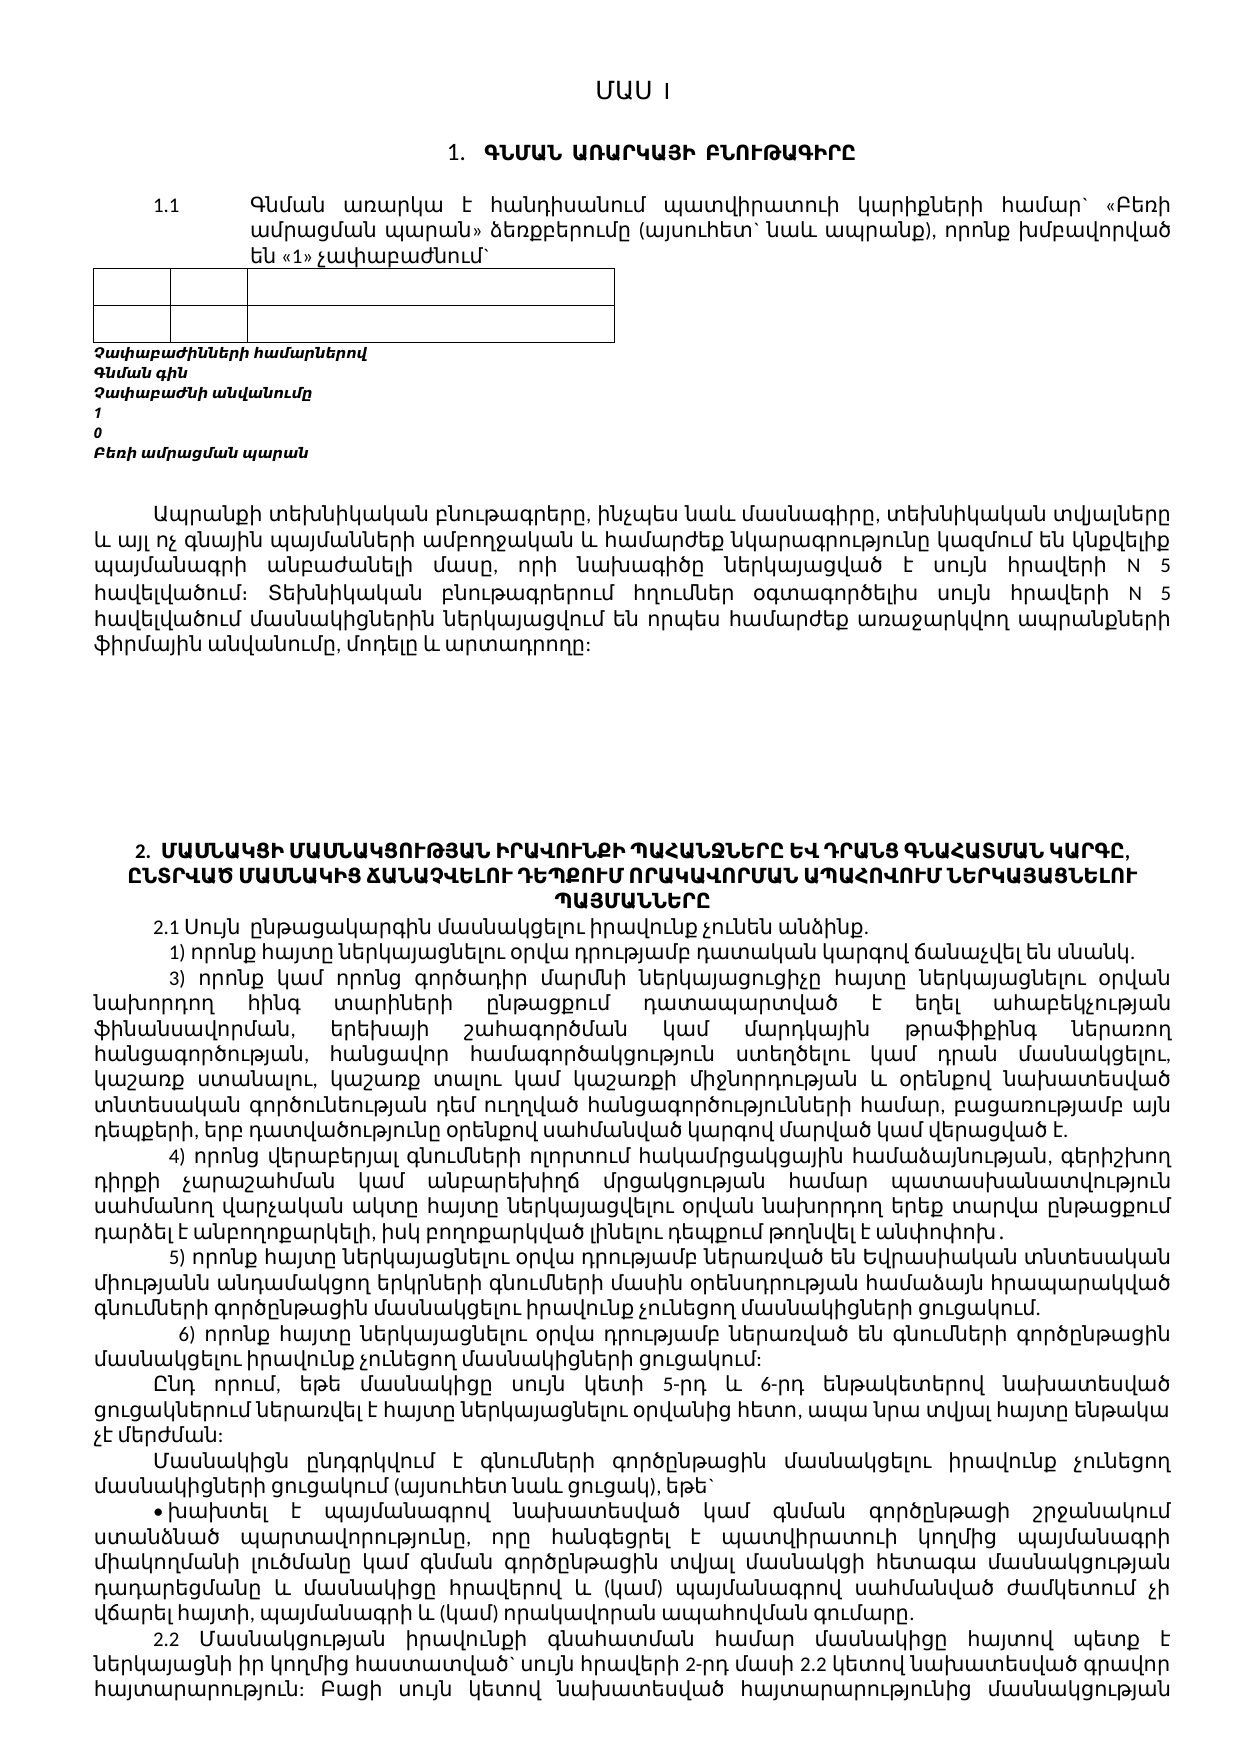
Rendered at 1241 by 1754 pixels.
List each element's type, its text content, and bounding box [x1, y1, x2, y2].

list ԳՆՄԱՆ ԱՌԱՐԿԱՅԻ ԲՆՈՒԹԱԳԻՐԸ [131, 136, 1171, 167]
text 1) որոնք հայտը ներկայացնելու օրվա դրությամբ դատական կարգով ճանաչվել են սնանկ. [94, 939, 1171, 965]
text 5) որոնք հայտը ներկայացնելու օրվա դրությամբ ներառված են Եվրասիական տնտեսական միությանն անդամակցող երկրների գնումների մասին օրենսդրության համաձայն հրապարակված գնումների գործընթացին մասնակցելու իրավունք չունեցող մասնակիցների ցուցակում. [94, 1244, 1171, 1321]
text 2. ՄԱՍՆԱԿՑԻ ՄԱՍՆԱԿՑՈՒԹՅԱՆ ԻՐԱՎՈՒՆՔԻ ՊԱՀԱՆՋՆԵՐԸ ԵՎ ԴՐԱՆՑ ԳՆԱՀԱՏՄԱՆ ԿԱՐԳԸ, ԸՆՏՐՎԱԾ ՄԱՍՆԱԿԻՑ ՃԱՆԱՉՎԵԼՈՒ ԴԵՊՔՈՒՄ ՈՐԱԿԱՎՈՐՄԱՆ ԱՊԱՀՈՎՈՒՄ ՆԵՐԿԱՅԱՑՆԵԼՈՒ ՊԱՅՄԱՆՆԵՐԸ [94, 838, 1171, 914]
text 3) որոնք կամ որոնց գործադիր մարմնի ներկայացուցիչը հայտը ներկայացնելու օրվան նախորդող հինգ տարիների ընթացքում դատապարտված է եղել ահաբեկչության ֆինանսավորման, երեխայի շահագործման կամ մարդկային թրաֆիքինգ ներառող հանցագործության, հանցավոր համագործակցություն ստեղծելու կամ դրան մասնակցելու, կաշառք ստանալու, կաշառք տալու կամ կաշառքի միջնորդության և օրենքով նախատեսված տնտեսական գործունեության դեմ ուղղված հանցագործությունների համար, բացառությամբ այն դեպքերի, երբ դատվածությունը օրենքով սահմանված կարգով մարված կամ վերացված է. [94, 965, 1171, 1143]
text 2.1 Սույն ընթացակարգին մասնակցելու իրավունք չունեն անձինք. [94, 914, 1171, 939]
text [94, 1626, 1171, 1702]
text Մասնակիցն ընդգրկվում է գնումների գործընթացին մասնակցելու իրավունք չունեցող մասնակիցների ցուցակում (այսուհետ նաև ցուցակ), եթե` [94, 1448, 1171, 1499]
text ՄԱՍ I [94, 75, 1171, 106]
text Ապրանքի տեխնիկական բնութագրերը, ինչպես նաև մասնագիրը, տեխնիկական տվյալները և այլ ոչ գնային պայմանների ամբողջական և համարժեք նկարագրությունը կազմում են կնքվելիք պայմանագրի անբաժանելի մասը, որի նախագիծը ներկայացված է սույն հրավերի N 5 հավելվածում։ Տեխնիկական բնութագրերում հղումներ օգտագործելիս սույն հրավերի N 5 հավելվածում մասնակիցներին ներկայացվում են որպես համարժեք առաջարկվող ապրանքների ֆիրմային անվանումը, մոդելը և արտադրողը: [94, 501, 1171, 657]
text • խախտել է պայմանագրով նախատեսված կամ գնման գործընթացի շրջանակում ստանձնած պարտավորությունը, որը հանգեցրել է պատվիրատուի կողմից պայմանագրի միակողմանի լուծմանը կամ գնման գործընթացին տվյալ մասնակցի հետագա մասնակցության դադարեցմանը և մասնակիցը հրավերով և (կամ) պայմանագրով սահմանված ժամկետում չի վճարել հայտի, պայմանագրի և (կամ) որակավորան ապահովման գումարը. [94, 1499, 1171, 1626]
text 6) որոնք հայտը ներկայացնելու օրվա դրությամբ ներառված են գնումների գործընթացին մասնակցելու իրավունք չունեցող մասնակիցների ցուցակում: [94, 1321, 1171, 1372]
text Ընդ որում, եթե մասնակիցը սույն կետի 5-րդ և 6-րդ ենթակետերով նախատեսված ցուցակներում ներառվել է հայտը ներկայացնելու օրվանից հետո, ապա նրա տվյալ հայտը ենթակա չէ մերժման: [94, 1372, 1171, 1448]
text 4) որոնց վերաբերյալ գնումների ոլորտում հակամրցակցային համաձայնության, գերիշխող դիրքի չարաշահման կամ անբարեխիղճ մրցակցության համար պատասխանատվություն սահմանող վարչական ակտը հայտը ներկայացվելու օրվան նախորդող երեք տարվա ընթացքում դարձել է անբողոքարկելի, իսկ բողոքարկված լինելու դեպքում թողնվել է անփոփոխ․ [94, 1143, 1171, 1244]
subtitle Գնման առարկա է հանդիսանում պատվիրատուի կարիքների համար` «Բեռի ամրացման պարան» ձեռքբերումը (այսուհետ` նաև ապրանք), որոնք խմբավորված են «1» չափաբաժնում` [153, 192, 1171, 268]
